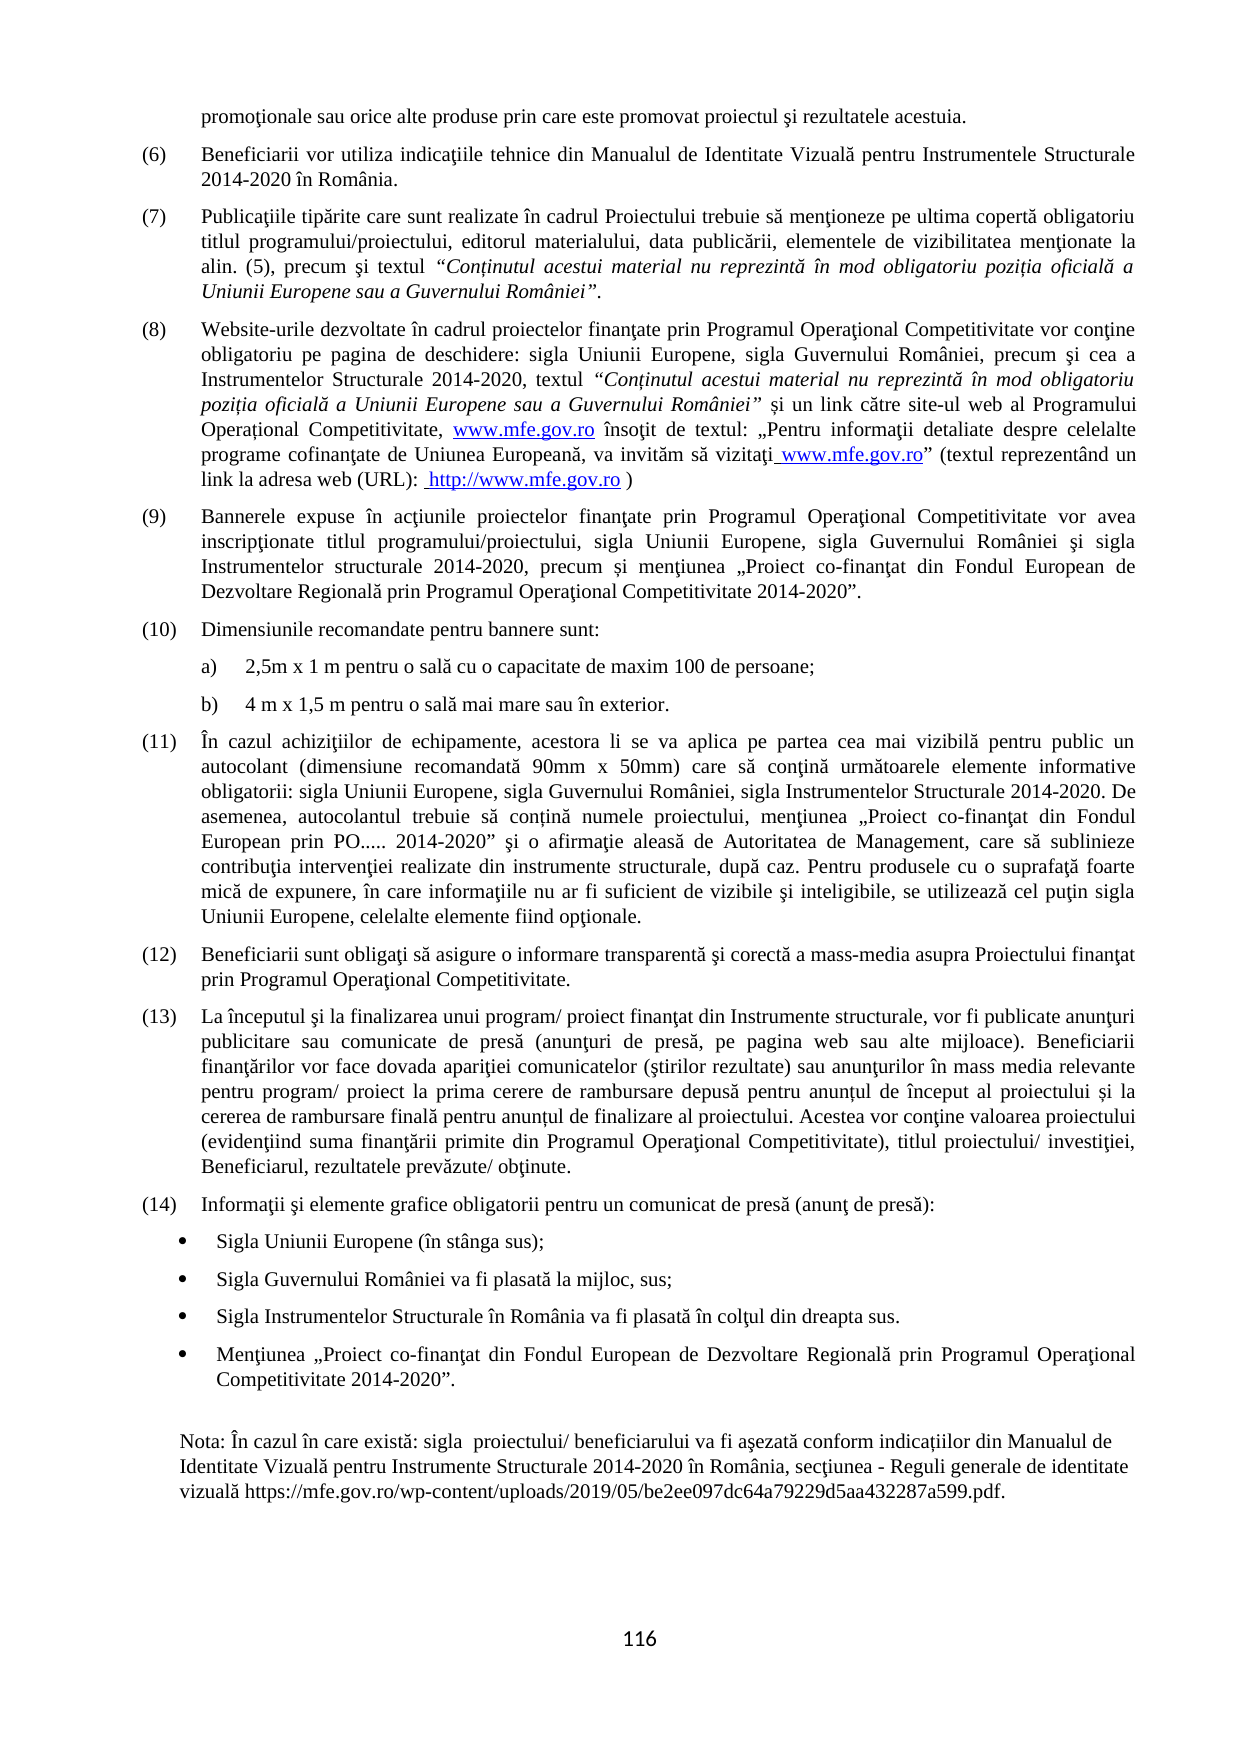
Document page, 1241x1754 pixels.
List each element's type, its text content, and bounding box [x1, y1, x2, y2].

list Informaţii şi elemente grafice obligatorii pentru un comunicat de presă (anunţ de presă): [142, 1191, 1137, 1216]
list Publicaţiile tipărite care sunt realizate în cadrul Proiectului trebuie să menţioneze pe ultima copertă obligatoriu titlul programului/proiectului, editorul materialului, data publicării, elementele de vizibilitatea menţionate la alin. (5), precum şi textul “Conținutul acestui material nu reprezintă în mod obligatoriu poziția oficială a Uniunii Europene sau a Guvernului României”. [142, 203, 1137, 303]
list Dimensiunile recomandate pentru bannere sunt: [142, 616, 1137, 641]
list Menţiunea „Proiect co-finanţat din Fondul European de Dezvoltare Regională prin Programul Operaţional Competitivitate 2014-2020”. [179, 1341, 1137, 1391]
list 4 m x 1,5 m pentru o sală mai mare sau în exterior. [201, 691, 1137, 716]
text Nota: În cazul în care există: sigla proiectului/ beneficiarului va fi aşezată conform indicațiilor din Manualul de Identitate Vizuală pentru Instrumente Structurale 2014-2020 în România, secţiunea - Reguli generale de identitate vizuală https://mfe.gov.ro/wp-content/uploads/2019/05/be2ee097dc64a79229d5aa432287a599.pdf. [179, 1428, 1137, 1503]
list Sigla Uniunii Europene (în stânga sus); [179, 1228, 1137, 1253]
list În cazul achiziţiilor de echipamente, acestora li se va aplica pe partea cea mai vizibilă pentru public un autocolant (dimensiune recomandată 90mm x 50mm) care să conţină următoarele elemente informative obligatorii: sigla Uniunii Europene, sigla Guvernului României, sigla Instrumentelor Structurale 2014-2020. De asemenea, autocolantul trebuie să conțină numele proiectului, menţiunea „Proiect co-finanţat din Fondul European prin PO..... 2014-2020” şi o afirmaţie aleasă de Autoritatea de Management, care să sublinieze contribuţia intervenţiei realizate din instrumente structurale, după caz. Pentru produsele cu o suprafaţă foarte mică de expunere, în care informaţiile nu ar fi suficient de vizibile şi inteligibile, se utilizează cel puţin sigla Uniunii Europene, celelalte elemente fiind opţionale. [142, 728, 1137, 928]
list La începutul şi la finalizarea unui program/ proiect finanţat din Instrumente structurale, vor fi publicate anunţuri publicitare sau comunicate de presă (anunţuri de presă, pe pagina web sau alte mijloace). Beneficiarii finanţărilor vor face dovada apariţiei comunicatelor (ştirilor rezultate) sau anunţurilor în mass media relevante pentru program/ proiect la prima cerere de rambursare depusă pentru anunțul de început al proiectului și la cererea de rambursare finală pentru anunțul de finalizare al proiectului. Acestea vor conţine valoarea proiectului (evidenţiind suma finanţării primite din Programul Operaţional Competitivitate), titlul proiectului/ investiţiei, Beneficiarul, rezultatele prevăzute/ obţinute. [142, 1003, 1137, 1178]
list Beneficiarii vor utiliza indicaţiile tehnice din Manualul de Identitate Vizuală pentru Instrumentele Structurale 2014-2020 în România. [142, 141, 1137, 191]
list 2,5m x 1 m pentru o sală cu o capacitate de maxim 100 de persoane; [201, 653, 1137, 678]
list Website-urile dezvoltate în cadrul proiectelor finanţate prin Programul Operaţional Competitivitate vor conţine obligatoriu pe pagina de deschidere: sigla Uniunii Europene, sigla Guvernului României, precum şi cea a Instrumentelor Structurale 2014-2020, textul “Conținutul acestui material nu reprezintă în mod obligatoriu poziția oficială a Uniunii Europene sau a Guvernului României” și un link către site-ul web al Programului Operațional Competitivitate, www.mfe.gov.ro însoţit de textul: „Pentru informaţii detaliate despre celelalte programe cofinanţate de Uniunea Europeană, va invităm să vizitaţi www.mfe.gov.ro” (textul reprezentând un link la adresa web (URL): http://www.mfe.gov.ro ) [142, 316, 1137, 491]
list Sigla Instrumentelor Structurale în România va fi plasată în colţul din dreapta sus. [179, 1303, 1137, 1328]
list Bannerele expuse în acţiunile proiectelor finanţate prin Programul Operaţional Competitivitate vor avea inscripţionate titlul programului/proiectului, sigla Uniunii Europene, sigla Guvernului României şi sigla Instrumentelor structurale 2014-2020, precum și menţiunea „Proiect co-finanţat din Fondul European de Dezvoltare Regională prin Programul Operaţional Competitivitate 2014-2020”. [142, 503, 1137, 603]
list Sigla Guvernului României va fi plasată la mijloc, sus; [179, 1266, 1137, 1291]
list Beneficiarii sunt obligaţi să asigure o informare transparentă şi corectă a mass-media asupra Proiectului finanţat prin Programul Operaţional Competitivitate. [142, 941, 1137, 991]
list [142, 103, 1137, 128]
